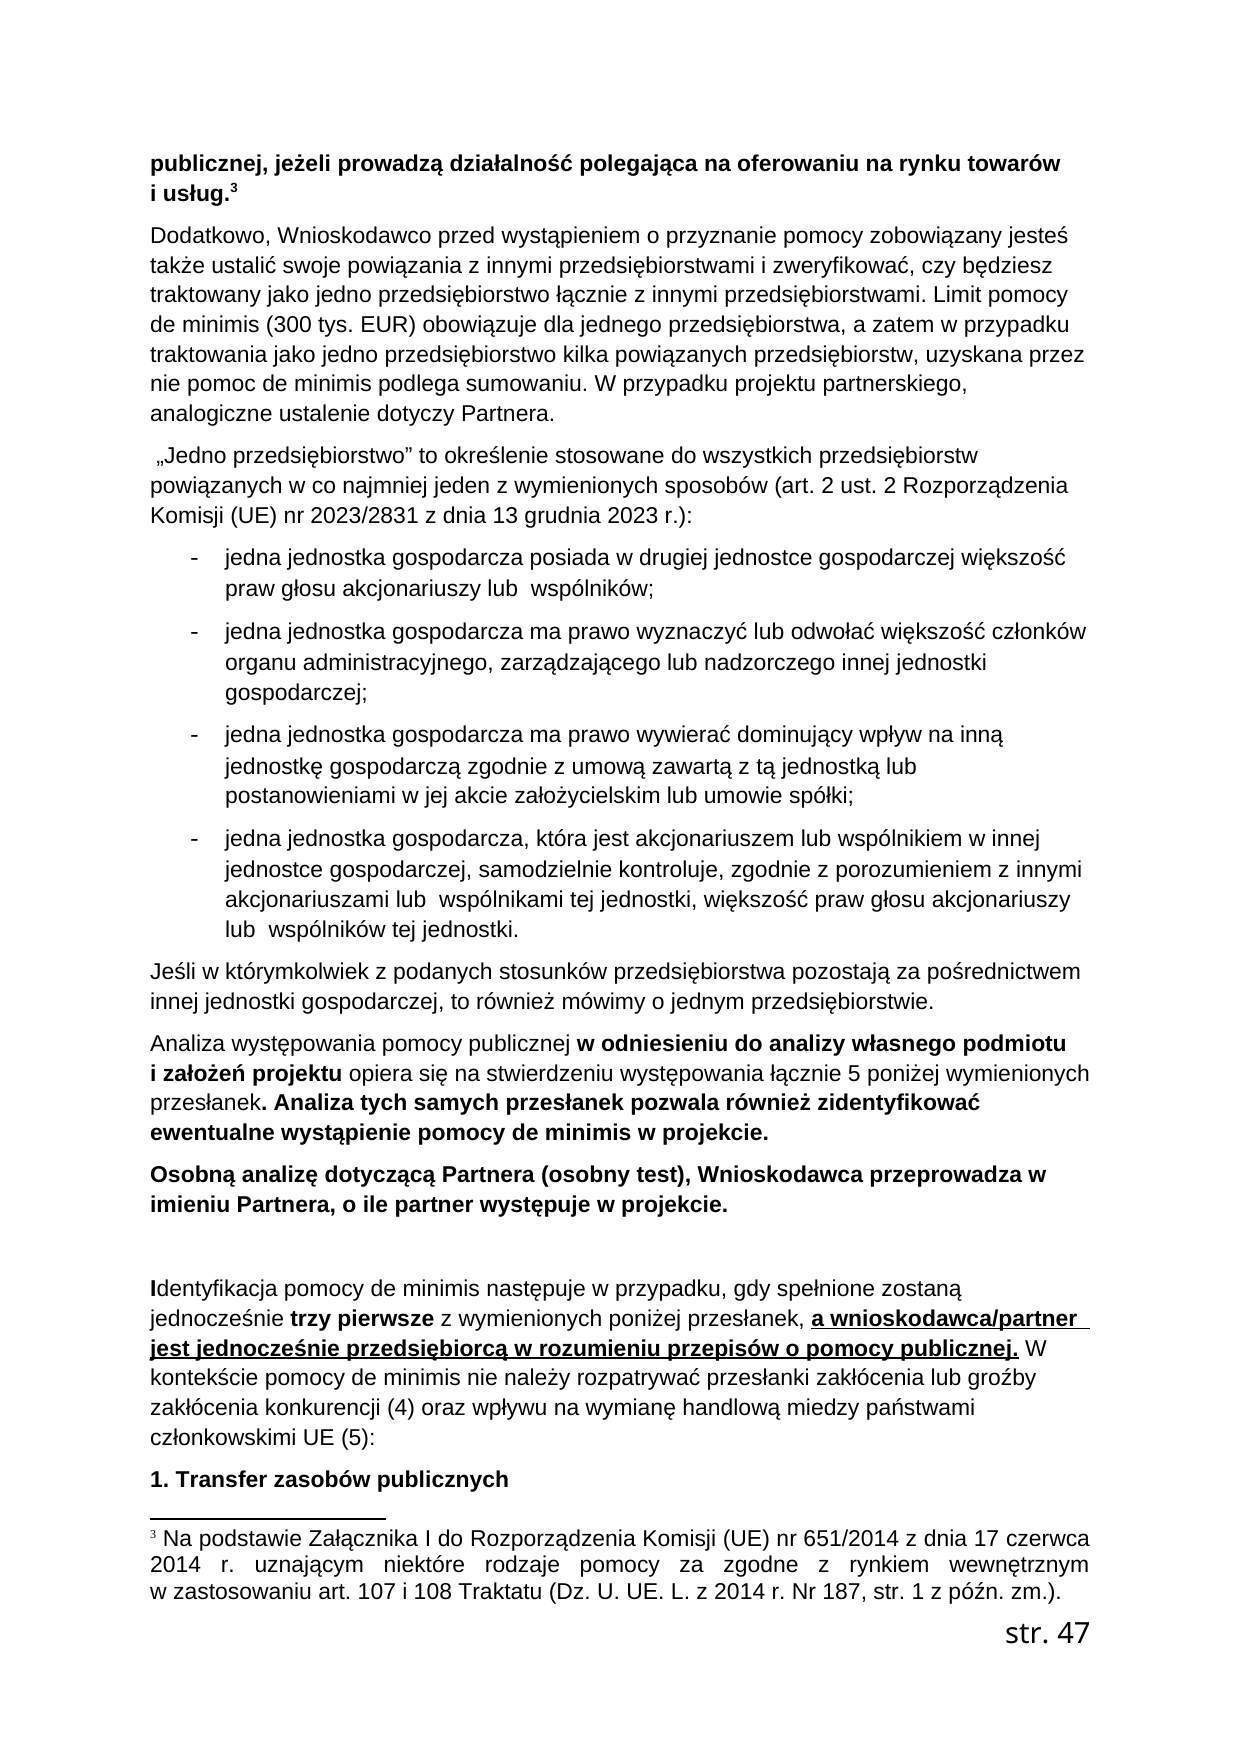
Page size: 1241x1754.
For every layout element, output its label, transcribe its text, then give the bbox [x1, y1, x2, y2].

list jedna jednostka gospodarcza ma prawo wyznaczyć lub odwołać większość członków organu administracyjnego, zarządzającego lub nadzorczego innej jednostki gospodarczej; [187, 618, 1090, 705]
text „Jedno przedsiębiorstwo” to określenie stosowane do wszystkich przedsiębiorstw powiązanych w co najmniej jeden z wymienionych sposobów (art. 2 ust. 2 Rozporządzenia Komisji (UE) nr 2023/2831 z dnia 13 grudnia 2023 r.): [150, 442, 1090, 528]
list jedna jednostka gospodarcza posiada w drugiej jednostce gospodarczej większość praw głosu akcjonariuszy lub wspólników; [187, 544, 1090, 602]
text Analiza występowania pomocy publicznej w odniesieniu do analizy własnego podmiotu i założeń projektu opiera się na stwierdzeniu występowania łącznie 5 poniżej wymienionych przesłanek. Analiza tych samych przesłanek pozwala również zidentyfikować ewentualne wystąpienie pomocy de minimis w projekcie. [150, 1030, 1090, 1145]
text 1. Transfer zasobów publicznych [150, 1466, 1090, 1492]
list jedna jednostka gospodarcza ma prawo wywierać dominujący wpływ na inną jednostkę gospodarczą zgodnie z umową zawartą z tą jednostką lub postanowieniami w jej akcie założycielskim lub umowie spółki; [187, 721, 1090, 809]
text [150, 150, 1090, 206]
text Dodatkowo, Wnioskodawco przed wystąpieniem o przyznanie pomocy zobowiązany jesteś także ustalić swoje powiązania z innymi przedsiębiorstwami i zweryfikować, czy będziesz traktowany jako jedno przedsiębiorstwo łącznie z innymi przedsiębiorstwami. Limit pomocy de minimis (300 tys. EUR) obowiązuje dla jednego przedsiębiorstwa, a zatem w przypadku traktowania jako jedno przedsiębiorstwo kilka powiązanych przedsiębiorstw, uzyskana przez nie pomoc de minimis podlega sumowaniu. W przypadku projektu partnerskiego, analogiczne ustalenie dotyczy Partnera. [150, 222, 1090, 426]
text Osobną analizę dotyczącą Partnera (osobny test), Wnioskodawca przeprowadza w imieniu Partnera, o ile partner występuje w projekcie. [150, 1161, 1090, 1217]
text Identyfikacja pomocy de minimis następuje w przypadku, gdy spełnione zostaną jednocześnie trzy pierwsze z wymienionych poniżej przesłanek, a wnioskodawca/partner jest jednocześnie przedsiębiorcą w rozumieniu przepisów o pomocy publicznej. W kontekście pomocy de minimis nie należy rozpatrywać przesłanki zakłócenia lub groźby zakłócenia konkurencji (4) oraz wpływu na wymianę handlową miedzy państwami członkowskimi UE (5): [150, 1275, 1090, 1450]
text Jeśli w którymkolwiek z podanych stosunków przedsiębiorstwa pozostają za pośrednictwem innej jednostki gospodarczej, to również mówimy o jednym przedsiębiorstwie. [150, 958, 1090, 1014]
list jedna jednostka gospodarcza, która jest akcjonariuszem lub wspólnikiem w innej jednostce gospodarczej, samodzielnie kontroluje, zgodnie z porozumieniem z innymi akcjonariuszami lub wspólnikami tej jednostki, większość praw głosu akcjonariuszy lub wspólników tej jednostki. [187, 825, 1090, 942]
